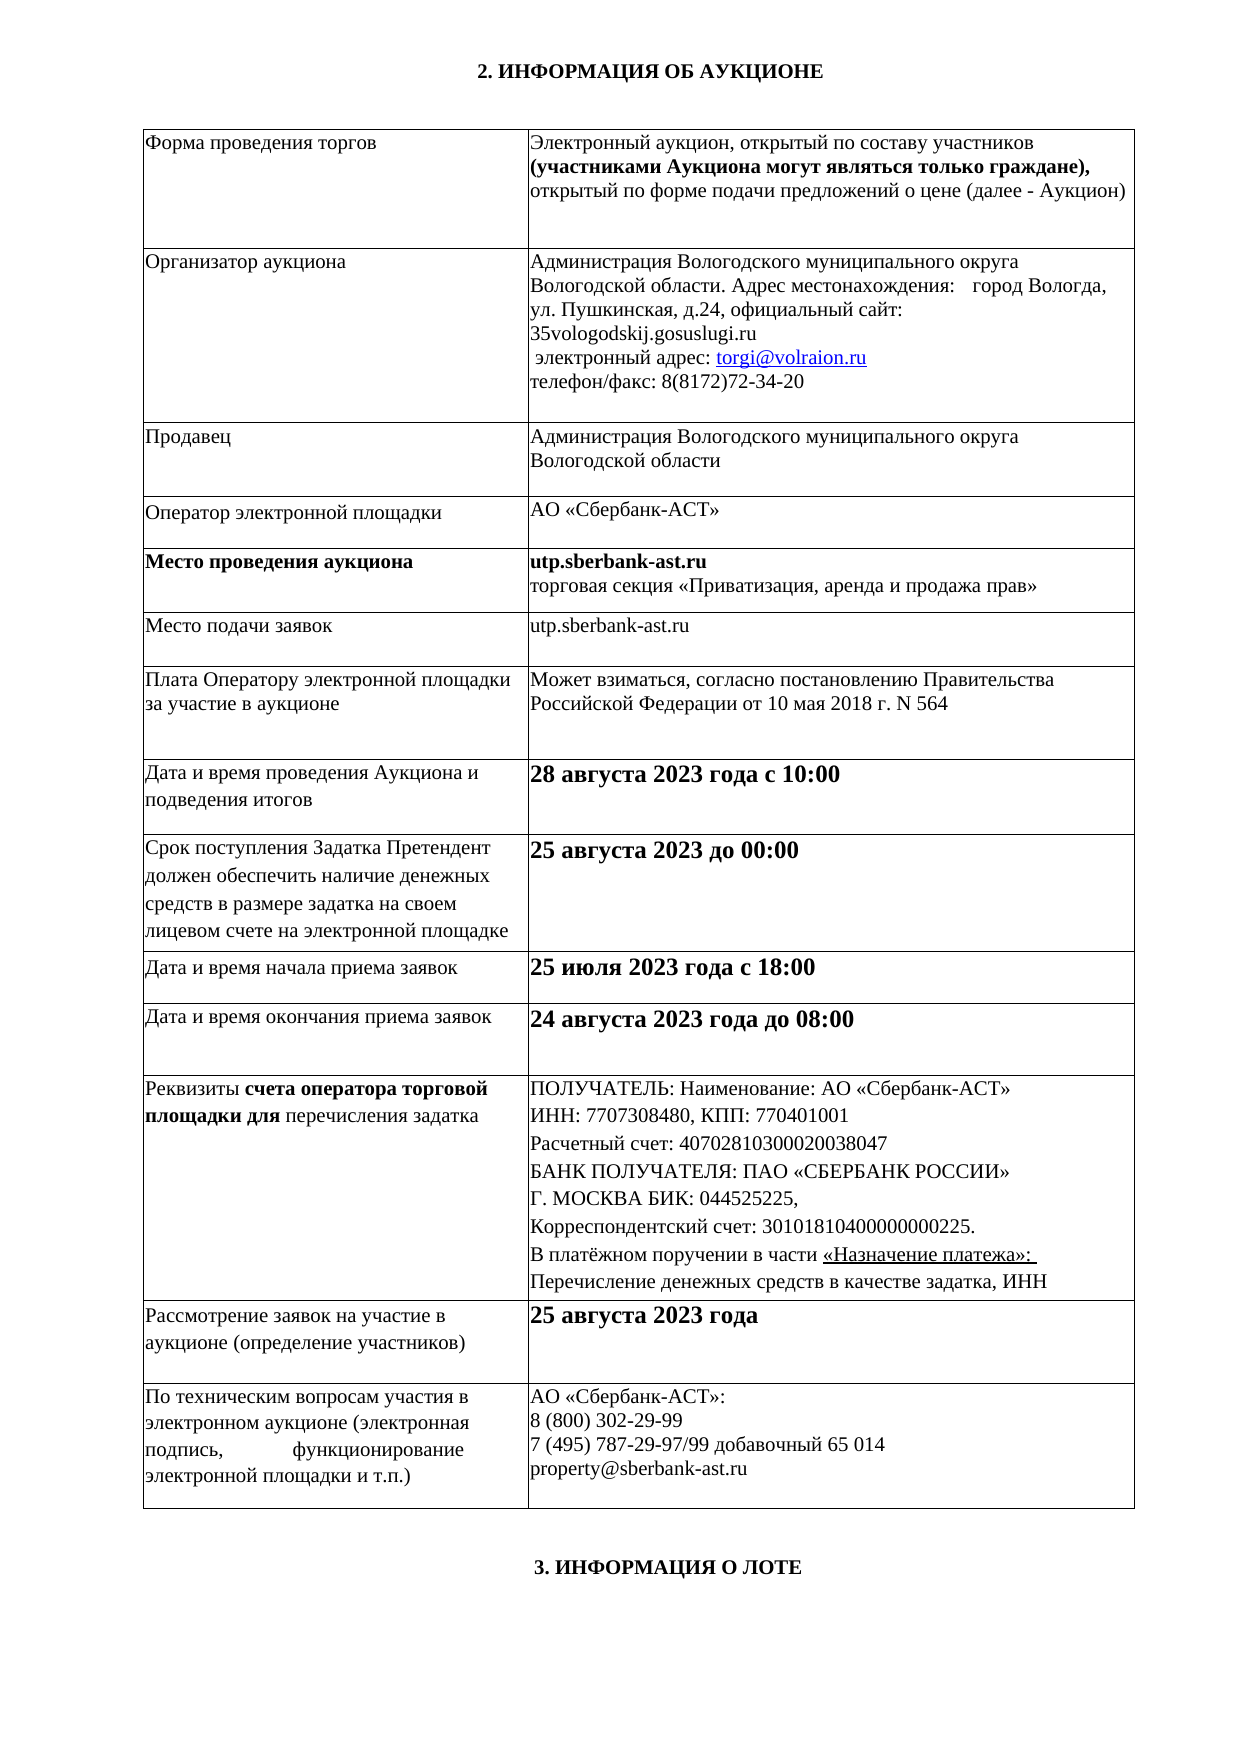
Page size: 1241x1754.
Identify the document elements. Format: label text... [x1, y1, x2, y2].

table_cell Срок поступления Задатка Претендент должен обеспечить наличие денежных средств в размере задатка на своем лицевом счете на электронной площадке [144, 835, 528, 951]
table_cell По техническим вопросам участия в электронном аукционе (электронная подпись, функционирование электронной площадки и т.п.) [144, 1384, 528, 1508]
table_cell Дата и время проведения Аукциона и подведения итогов [144, 760, 528, 834]
table_cell АО «Сбербанк-АСТ» [529, 497, 1134, 548]
table_cell Реквизиты счета оператора торговой площадки для перечисления задатка [144, 1076, 528, 1299]
table_cell Может взиматься, согласно постановлению Правительства Российской Федерации от 10 мая 2018 г. N 564 [529, 667, 1134, 758]
table_cell ПОЛУЧАТЕЛЬ: Наименование: АО «Сбербанк-АСТ» ИНН: 7707308480, КПП: 770401001 Расчетный счет: 40702810300020038047 БАНК ПОЛУЧАТЕЛЯ: ПАО «СБЕРБАНК РОССИИ» Г. МОСКВА БИК: 044525225, Корреспондентский счет: 30101810400000000225. В платёжном поручении в части «Назначение платежа»: Перечисление денежных средств в качестве задатка, ИНН плательщика. [529, 1076, 1134, 1299]
table_cell Дата и время окончания приема заявок [144, 1004, 528, 1075]
table_cell 28 августа 2023 года с 10:00 [529, 760, 1134, 834]
text 3. ИНФОРМАЦИЯ О ЛОТЕ [145, 1555, 1156, 1579]
table_cell utp.sberbank-ast.ru [529, 613, 1134, 666]
table_cell Дата и время начала приема заявок [144, 952, 528, 1003]
table_cell Место подачи заявок [144, 613, 528, 666]
table_cell Продавец [144, 423, 528, 496]
text 2. ИНФОРМАЦИЯ ОБ АУКЦИОНЕ [145, 59, 1156, 83]
table_cell 24 августа 2023 года до 08:00 [529, 1004, 1134, 1075]
table_cell 25 августа 2023 года [529, 1301, 1134, 1383]
table_cell utp.sberbank-ast.ru торговая секция «Приватизация, аренда и продажа прав» [529, 549, 1134, 612]
table_cell 25 августа 2023 до 00:00 [529, 835, 1134, 951]
table_cell Организатор аукциона [144, 249, 528, 422]
table_cell Рассмотрение заявок на участие в аукционе (определение участников) [144, 1301, 528, 1383]
table_header Электронный аукцион, открытый по составу участников (участниками Аукциона могут являться только граждане), открытый по форме подачи предложений о цене (далее - Аукцион) [529, 130, 1134, 248]
table_header Форма проведения торгов [144, 130, 528, 248]
table_cell Место проведения аукциона [144, 549, 528, 612]
table_cell Плата Оператору электронной площадки за участие в аукционе [144, 667, 528, 758]
table_cell 25 июля 2023 года с 18:00 [529, 952, 1134, 1003]
table_cell АО «Сбербанк-АСТ»: 8 (800) 302-29-99 7 (495) 787-29-97/99 добавочный 65 014 property@sberbank-ast.ru [529, 1384, 1134, 1508]
table_cell Администрация Вологодского муниципального округа Вологодской области [529, 423, 1134, 496]
table_cell Оператор электронной площадки [144, 497, 528, 548]
table_cell Администрация Вологодского муниципального округа Вологодской области. Адрес местонахождения: город Вологда, ул. Пушкинская, д.24, официальный сайт: 35vologodskij.gosuslugi.ru электронный адрес: torgi@volraion.ru телефон/факс: 8(8172)72-34-20 [529, 249, 1134, 422]
